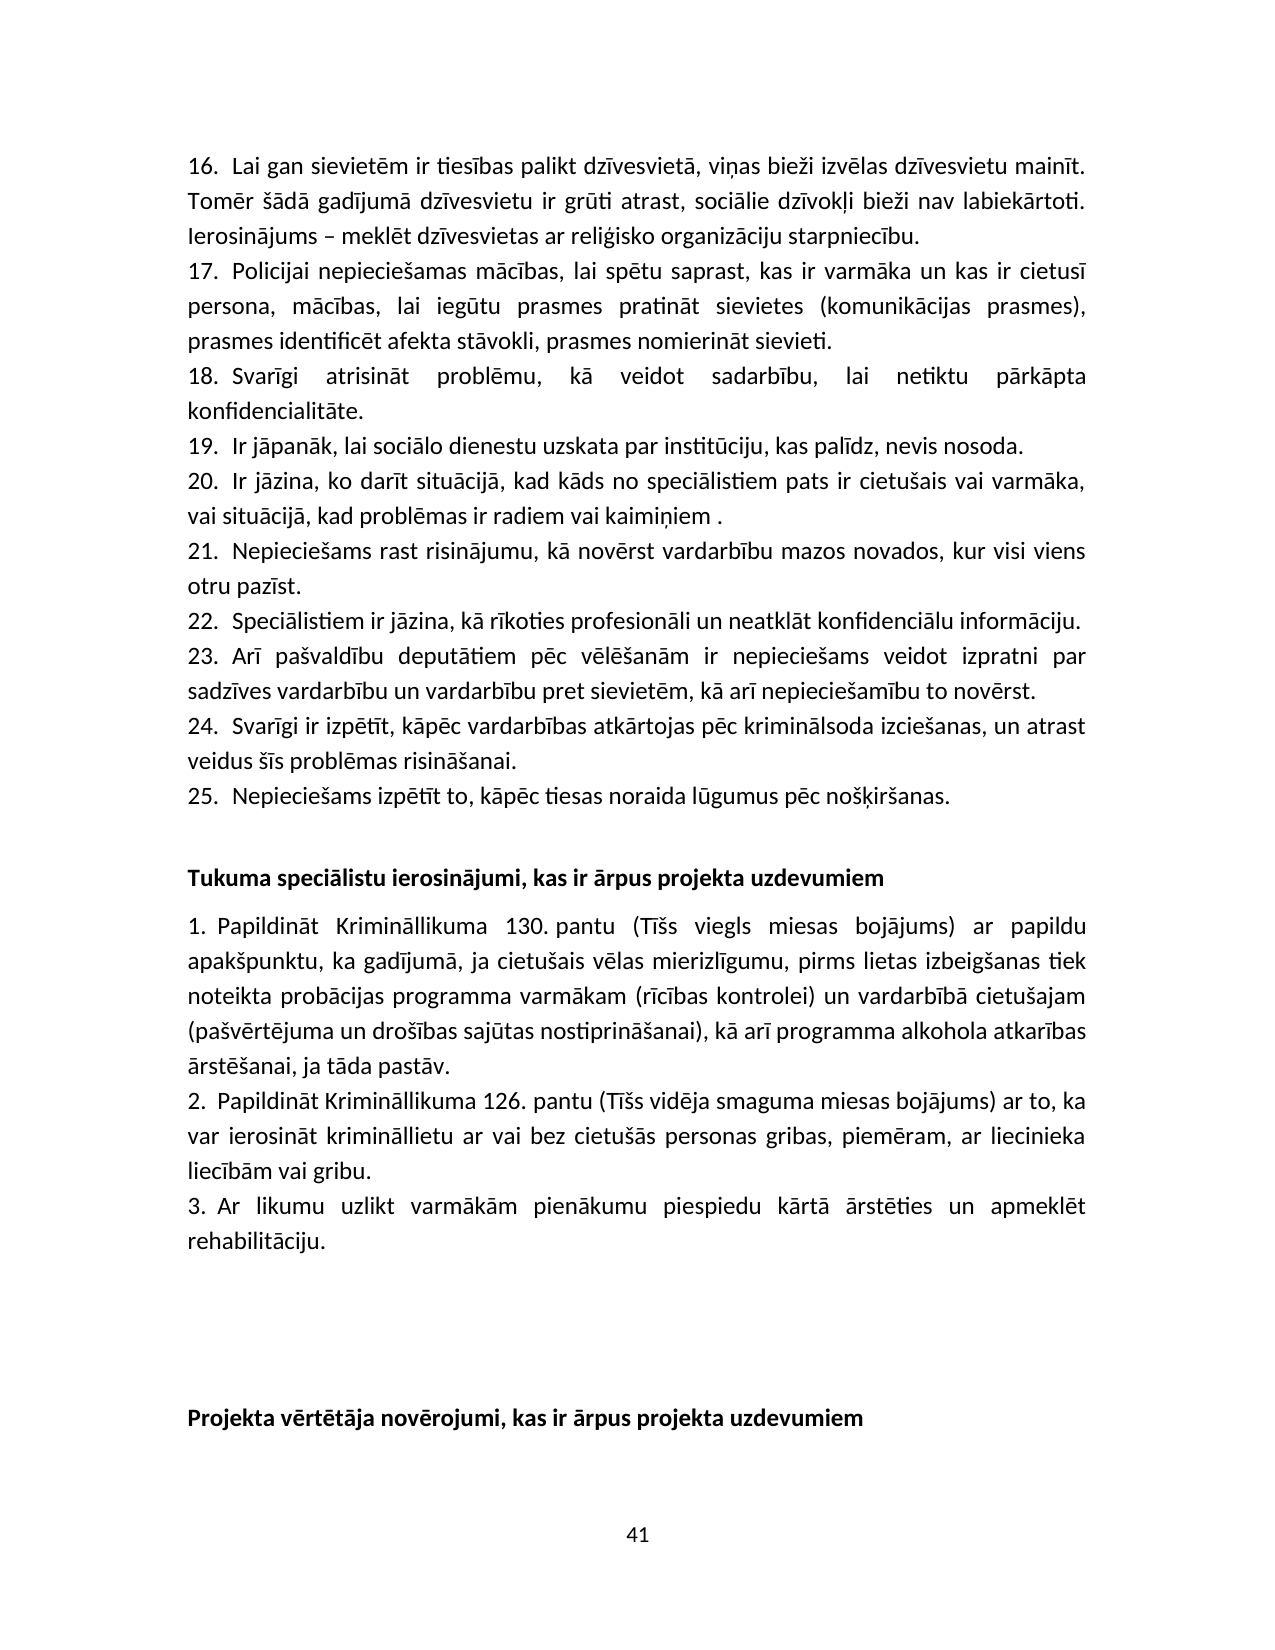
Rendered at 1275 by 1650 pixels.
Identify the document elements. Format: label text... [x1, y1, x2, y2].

list Svarīgi atrisināt problēmu, kā veidot sadarbību, lai netiktu pārkāpta konfidencialitāte. [187, 360, 1087, 426]
list Ir jāzina, ko darīt situācijā, kad kāds no speciālistiem pats ir cietušais vai varmāka, vai situācijā, kad problēmas ir radiem vai kaimiņiem . [187, 465, 1087, 531]
list Papildināt Krimināllikuma 130. pantu (Tīšs viegls miesas bojājums) ar papildu apakšpunktu, ka gadījumā, ja cietušais vēlas mierizlīgumu, pirms lietas izbeigšanas tiek noteikta probācijas programma varmākam (rīcības kontrolei) un vardarbībā cietušajam (pašvērtējuma un drošības sajūtas nostiprināšanai), kā arī programma alkohola atkarības ārstēšanai, ja tāda pastāv. [187, 910, 1087, 1081]
list Policijai nepieciešamas mācības, lai spētu saprast, kas ir varmāka un kas ir cietusī persona, mācības, lai iegūtu prasmes pratināt sievietes (komunikācijas prasmes), prasmes identificēt afekta stāvokli, prasmes nomierināt sievieti. [187, 255, 1087, 356]
list Arī pašvaldību deputātiem pēc vēlēšanām ir nepieciešams veidot izpratni par sadzīves vardarbību un vardarbību pret sievietēm, kā arī nepieciešamību to novērst. [187, 640, 1087, 706]
list Speciālistiem ir jāzina, kā rīkoties profesionāli un neatklāt konfidenciālu informāciju. [187, 605, 1087, 636]
list Nepieciešams izpētīt to, kāpēc tiesas noraida lūgumus pēc nošķiršanas. [187, 780, 1087, 811]
list Nepieciešams rast risinājumu, kā novērst vardarbību mazos novados, kur visi viens otru pazīst. [187, 535, 1087, 601]
text Tukuma speciālistu ierosinājumi, kas ir ārpus projekta uzdevumiem [187, 862, 1087, 893]
list Svarīgi ir izpētīt, kāpēc vardarbības atkārtojas pēc kriminālsoda izciešanas, un atrast veidus šīs problēmas risināšanai. [187, 710, 1087, 776]
list Papildināt Krimināllikuma 126. pantu (Tīšs vidēja smaguma miesas bojājums) ar to, ka var ierosināt krimināllietu ar vai bez cietušās personas gribas, piemēram, ar liecinieka liecībām vai gribu. [187, 1085, 1087, 1186]
list Ir jāpanāk, lai sociālo dienestu uzskata par institūciju, kas palīdz, nevis nosoda. [187, 430, 1087, 461]
list Lai gan sievietēm ir tiesības palikt dzīvesvietā, viņas bieži izvēlas dzīvesvietu mainīt. Tomēr šādā gadījumā dzīvesvietu ir grūti atrast, sociālie dzīvokļi bieži nav labiekārtoti. Ierosinājums – meklēt dzīvesvietas ar reliģisko organizāciju starpniecību. [187, 150, 1087, 251]
list Ar likumu uzlikt varmākām pienākumu piespiedu kārtā ārstēties un apmeklēt rehabilitāciju. [187, 1190, 1087, 1256]
text Projekta vērtētāja novērojumi, kas ir ārpus projekta uzdevumiem [187, 1402, 1087, 1433]
